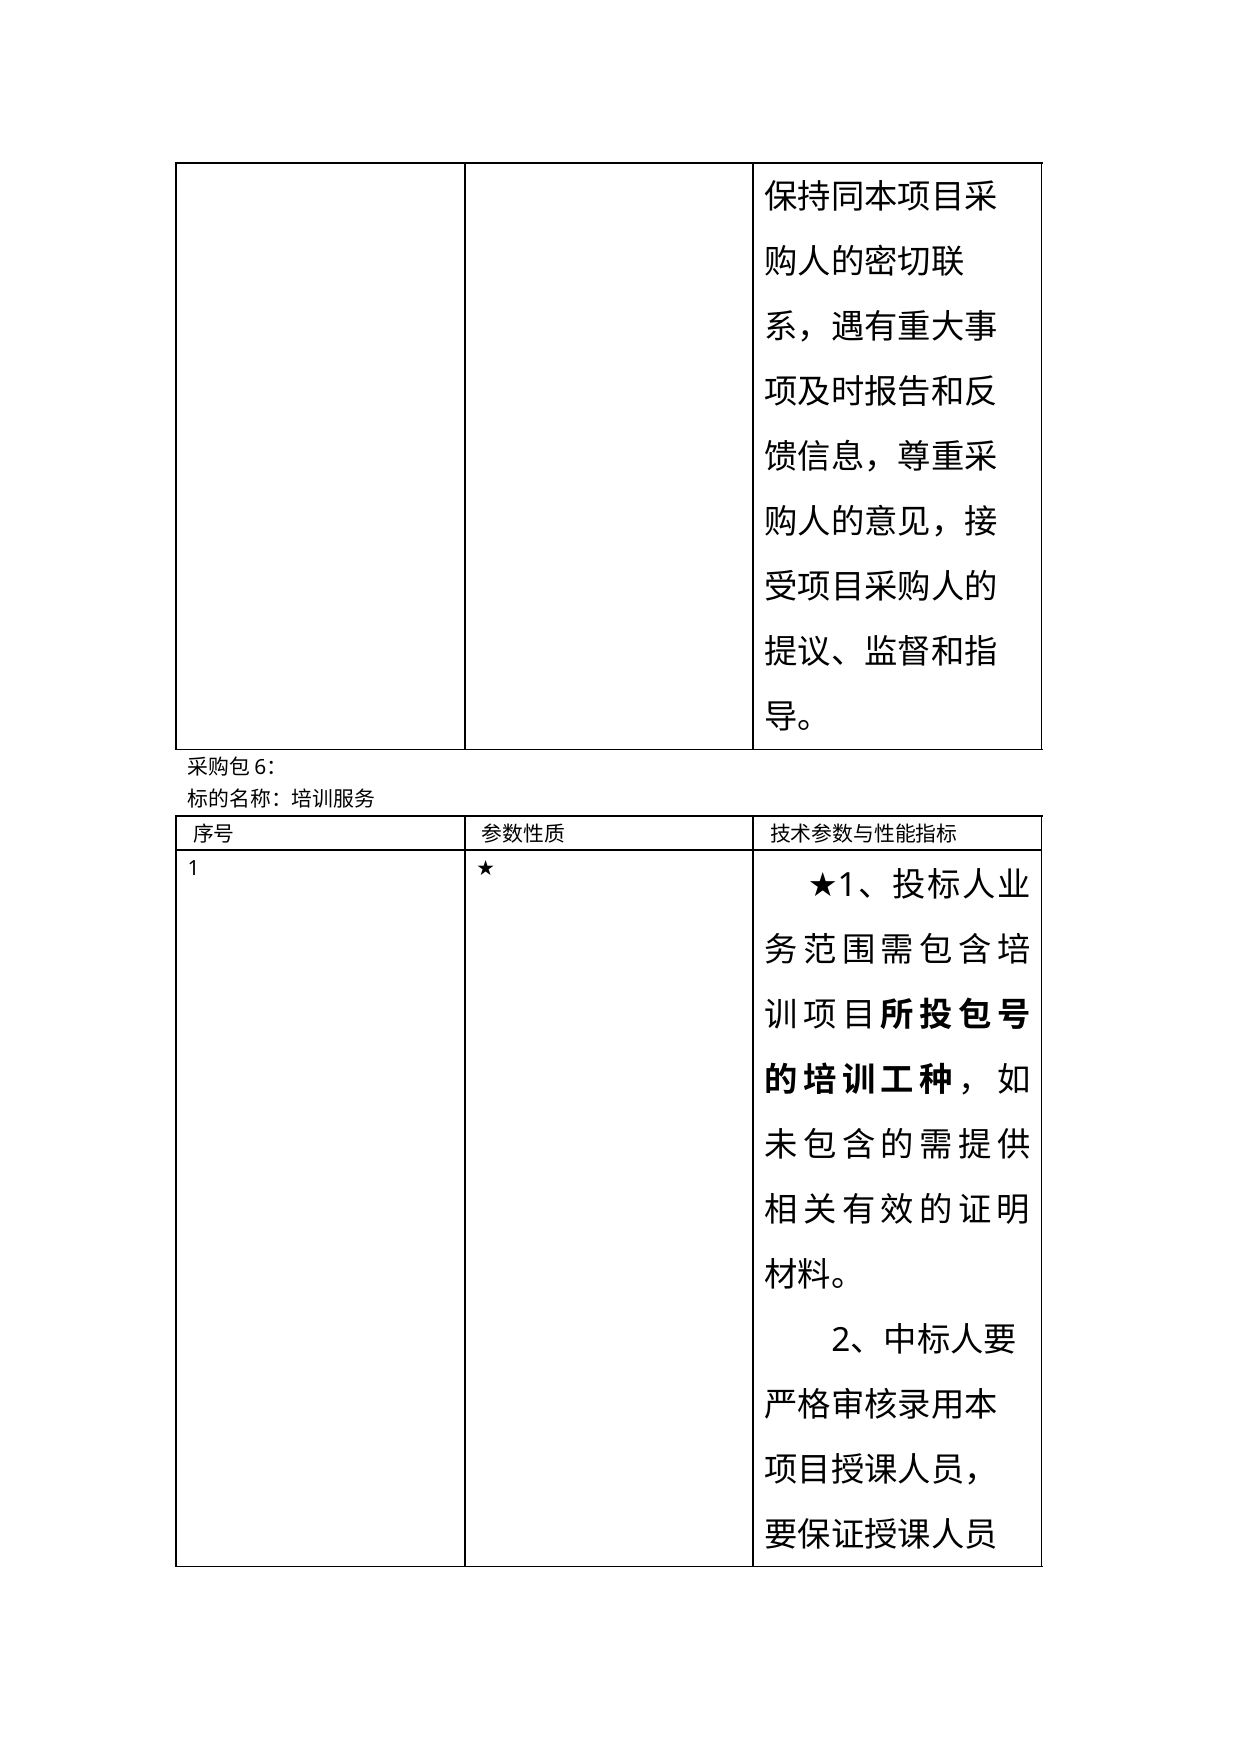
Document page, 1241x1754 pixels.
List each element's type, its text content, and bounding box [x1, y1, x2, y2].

table_header 技术参数与性能指标 [754, 817, 1041, 849]
table_header 序号 [177, 817, 464, 849]
table_header 参数性质 [466, 817, 752, 849]
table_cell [754, 164, 1041, 748]
table_cell 1 [177, 851, 464, 1566]
text 采购包6： [187, 750, 1053, 783]
table_cell ★ [466, 851, 752, 1566]
table_cell 1 [177, 164, 464, 748]
text 标的名称：培训服务 [187, 783, 1053, 815]
table_cell ★ [466, 164, 752, 748]
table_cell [754, 851, 1041, 1566]
